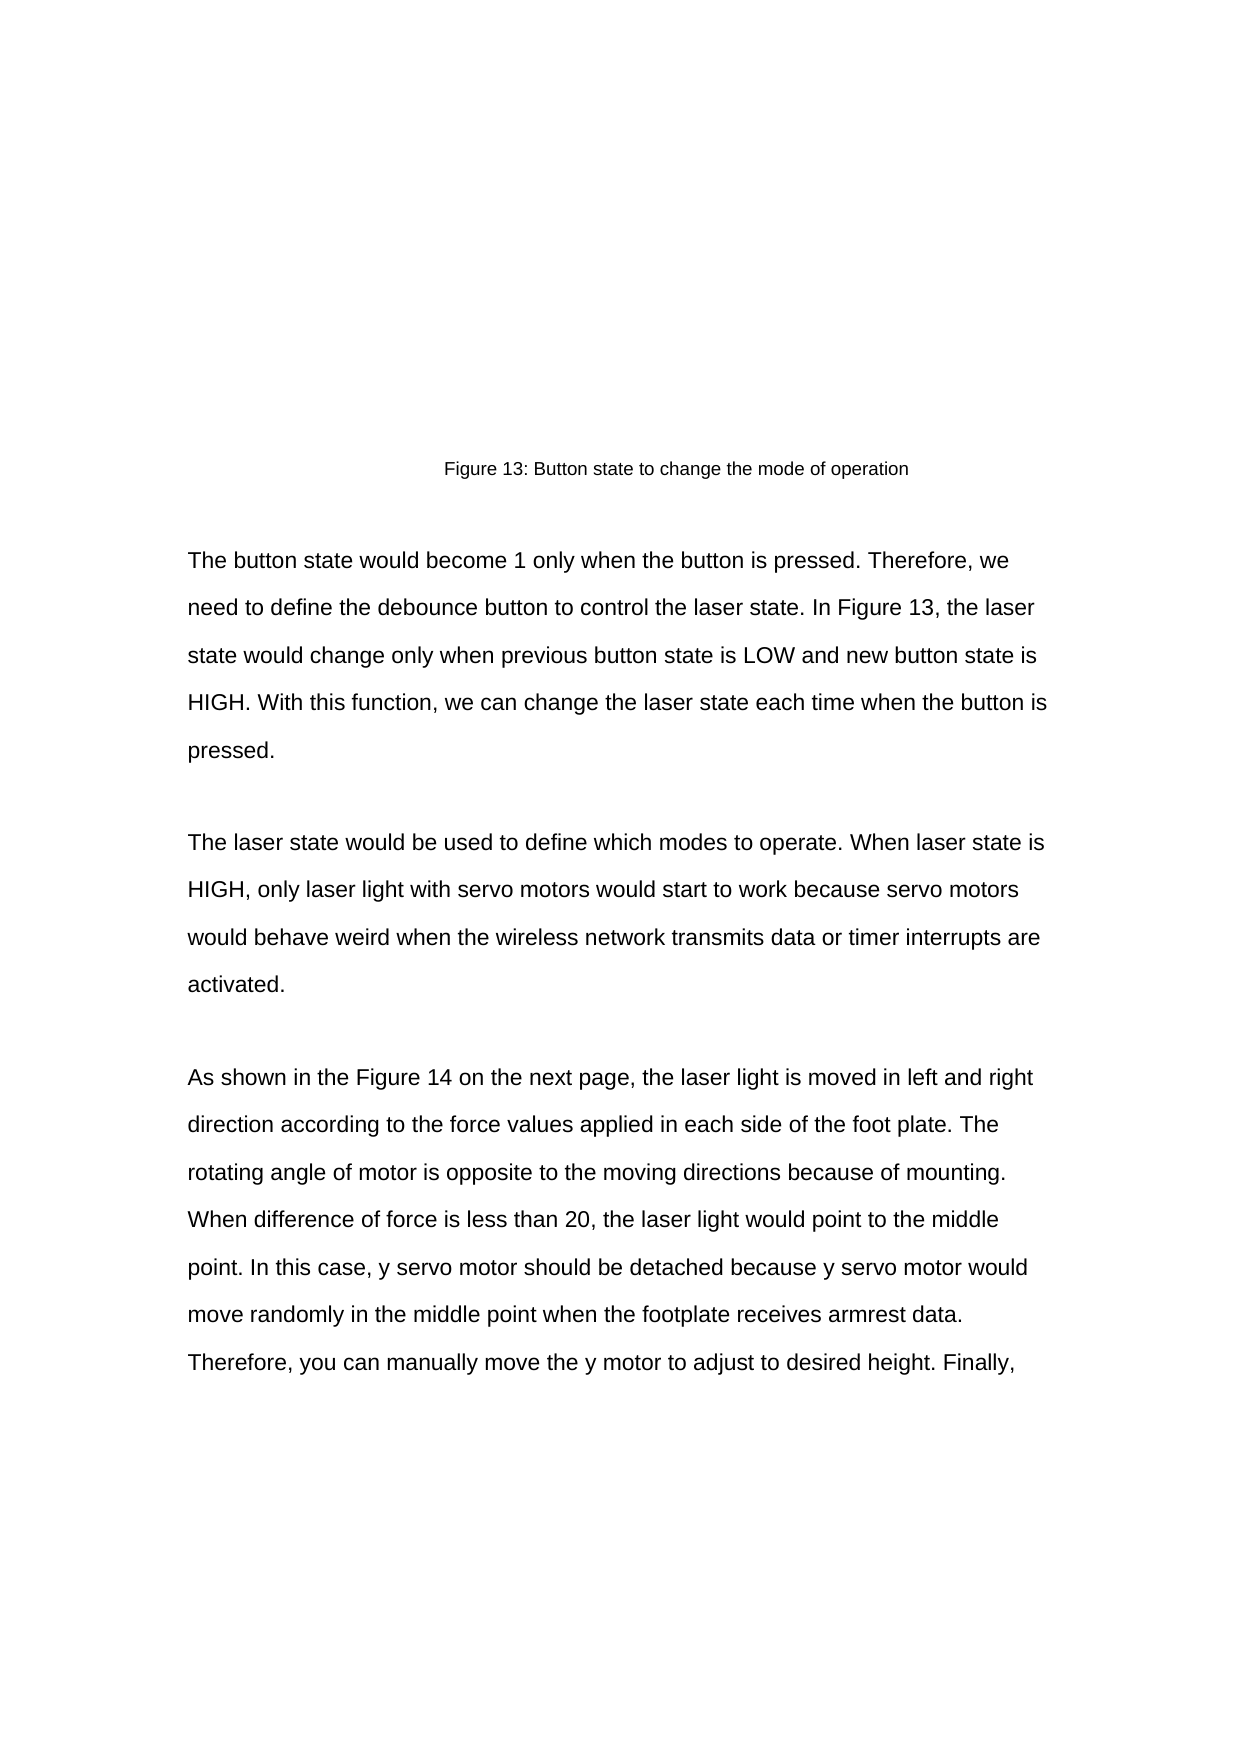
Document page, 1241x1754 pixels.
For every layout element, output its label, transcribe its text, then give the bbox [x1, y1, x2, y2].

list The button state would become 1 only when the button is pressed. Therefore, we need to define the debounce button to control the laser state. In Figure 13, the laser state would change only when previous button state is LOW and new button state is HIGH. With this function, we can change the laser state each time when the button is pressed. [187, 538, 1053, 772]
list The laser state would be used to define which modes to operate. When laser state is HIGH, only laser light with servo motors would start to work because servo motors would behave weird when the wireless network transmits data or timer interrupts are activated. [187, 820, 1053, 1007]
list As shown in the Figure 14 on the next page, the laser light is moved in left and right direction according to the force values applied in each side of the foot plate. The rotating angle of motor is opposite to the moving directions because of mounting. When difference of force is less than 20, the laser light would point to the middle point. In this case, y servo motor should be detached because y servo motor would move randomly in the middle point when the footplate receives armrest data. Therefore, you can manually move the y motor to adjust to desired height. Finally, [187, 1055, 1053, 1384]
list Figure 13: Button state to change the mode of operation [300, 446, 1053, 490]
